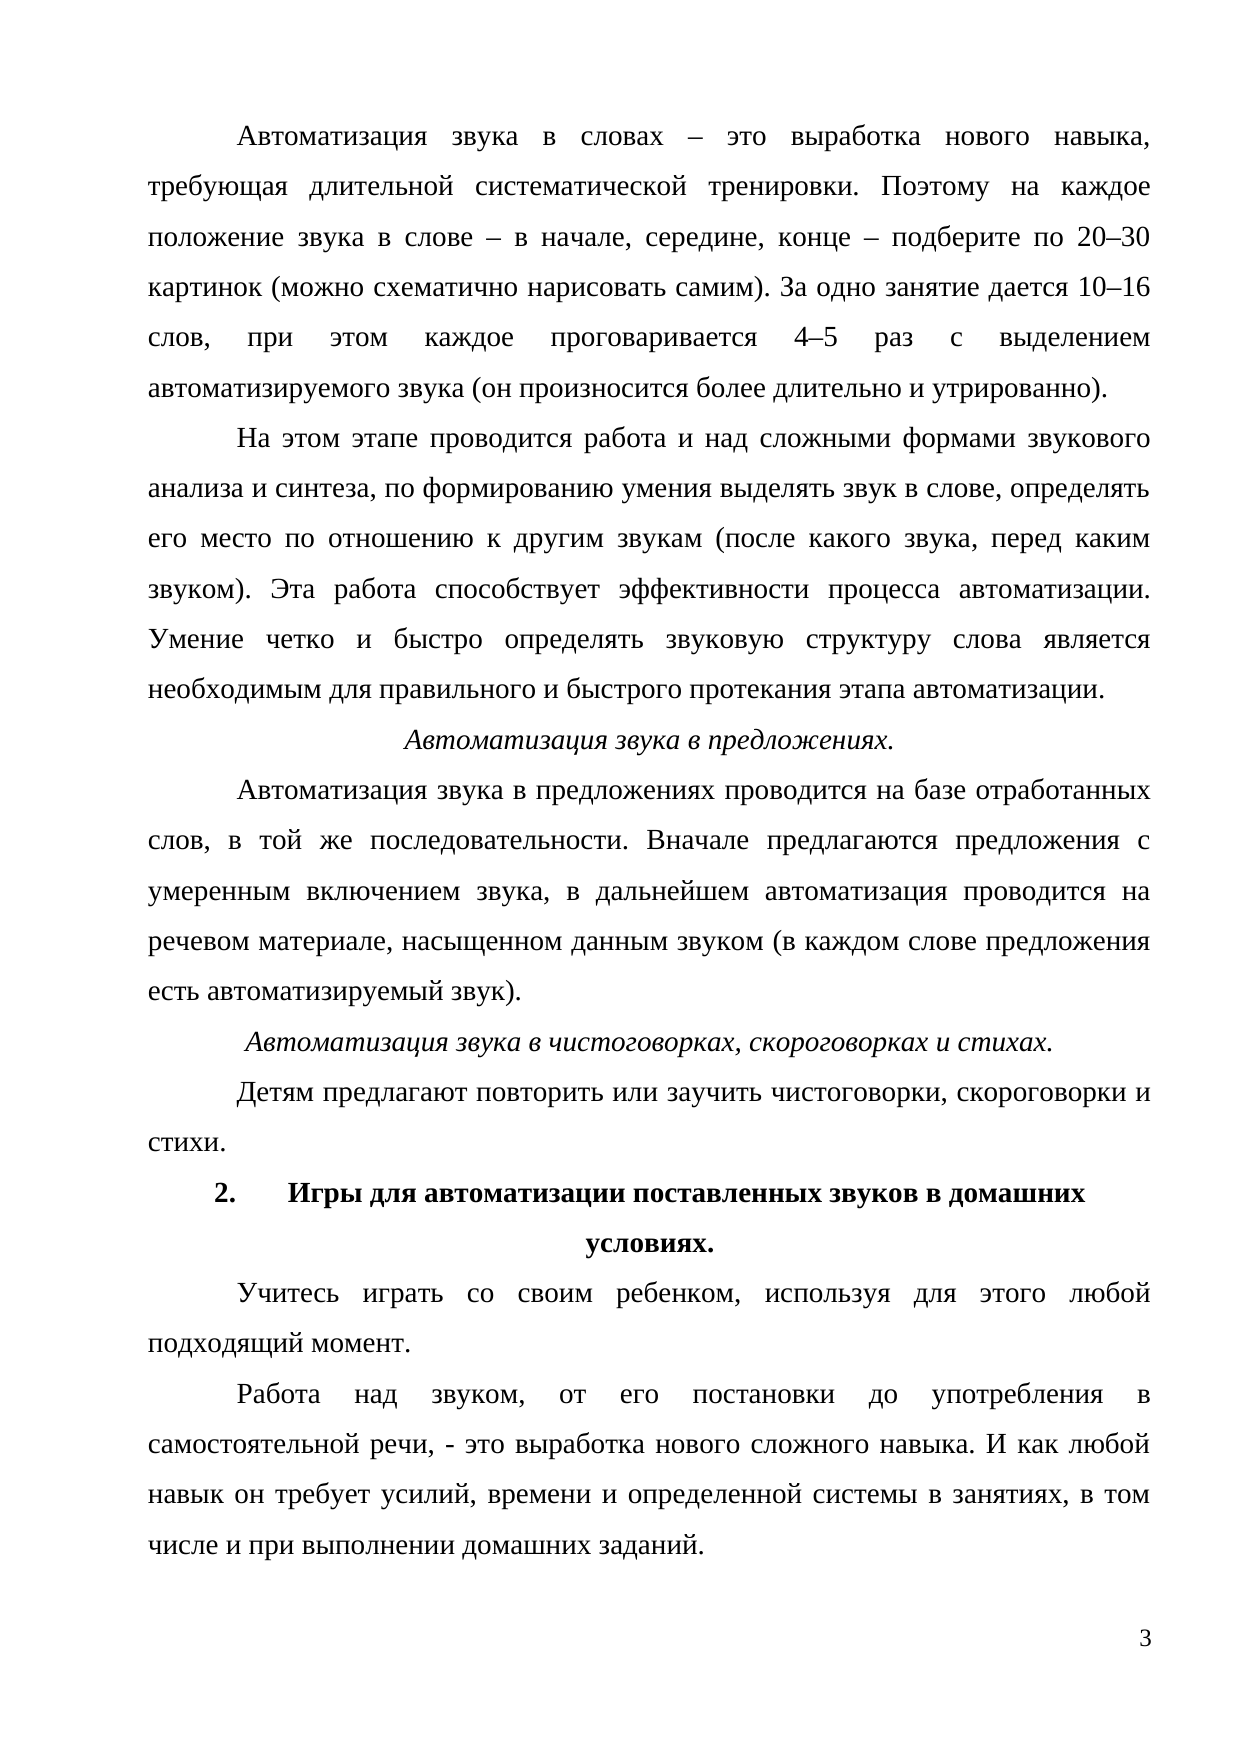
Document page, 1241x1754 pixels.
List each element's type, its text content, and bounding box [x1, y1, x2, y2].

text Работа над звуком, от его постановки до употребления в самостоятельной речи, - это выработка нового сложного навыка. И как любой навык он требует усилий, времени и определенной системы в занятиях, в том числе и при выполнении домашних заданий. [148, 1376, 1152, 1560]
text На этом этапе проводится работа и над сложными формами звукового анализа и синтеза, по формированию умения выделять звук в слове, определять его место по отношению к другим звукам (после какого звука, перед каким звуком). Эта работа способствует эффективности процесса автоматизации. Умение четко и быстро определять звуковую структуру слова является необходимым для правильного и быстрого протекания этапа автоматизации. [148, 420, 1152, 705]
list Игры для автоматизации поставленных звуков в домашних условиях. [148, 1175, 1152, 1258]
text Учитесь играть со своим ребенком, используя для этого любой подходящий момент. [148, 1275, 1152, 1359]
text Детям предлагают повторить или заучить чистоговорки, скороговорки и стихи. [148, 1074, 1152, 1158]
text Автоматизация звука в словах – это выработка нового навыка, требующая длительной систематической тренировки. Поэтому на каждое положение звука в слове – в начале, середине, конце – подберите по 20–30 картинок (можно схематично нарисовать самим). За одно занятие дается 10–16 слов, при этом каждое проговаривается 4–5 раз с выделением автоматизируемого звука (он произносится более длительно и утрированно). [148, 118, 1152, 403]
text Автоматизация звука в предложениях. [148, 722, 1152, 755]
text Автоматизация звука в предложениях проводится на базе отработанных слов, в той же последовательности. Вначале предлагаются предложения с умеренным включением звука, в дальнейшем автоматизация проводится на речевом материале, насыщенном данным звуком (в каждом слове предложения есть автоматизируемый звук). [148, 772, 1152, 1007]
text Автоматизация звука в чистоговорках, скороговорках и стихах. [148, 1024, 1152, 1057]
